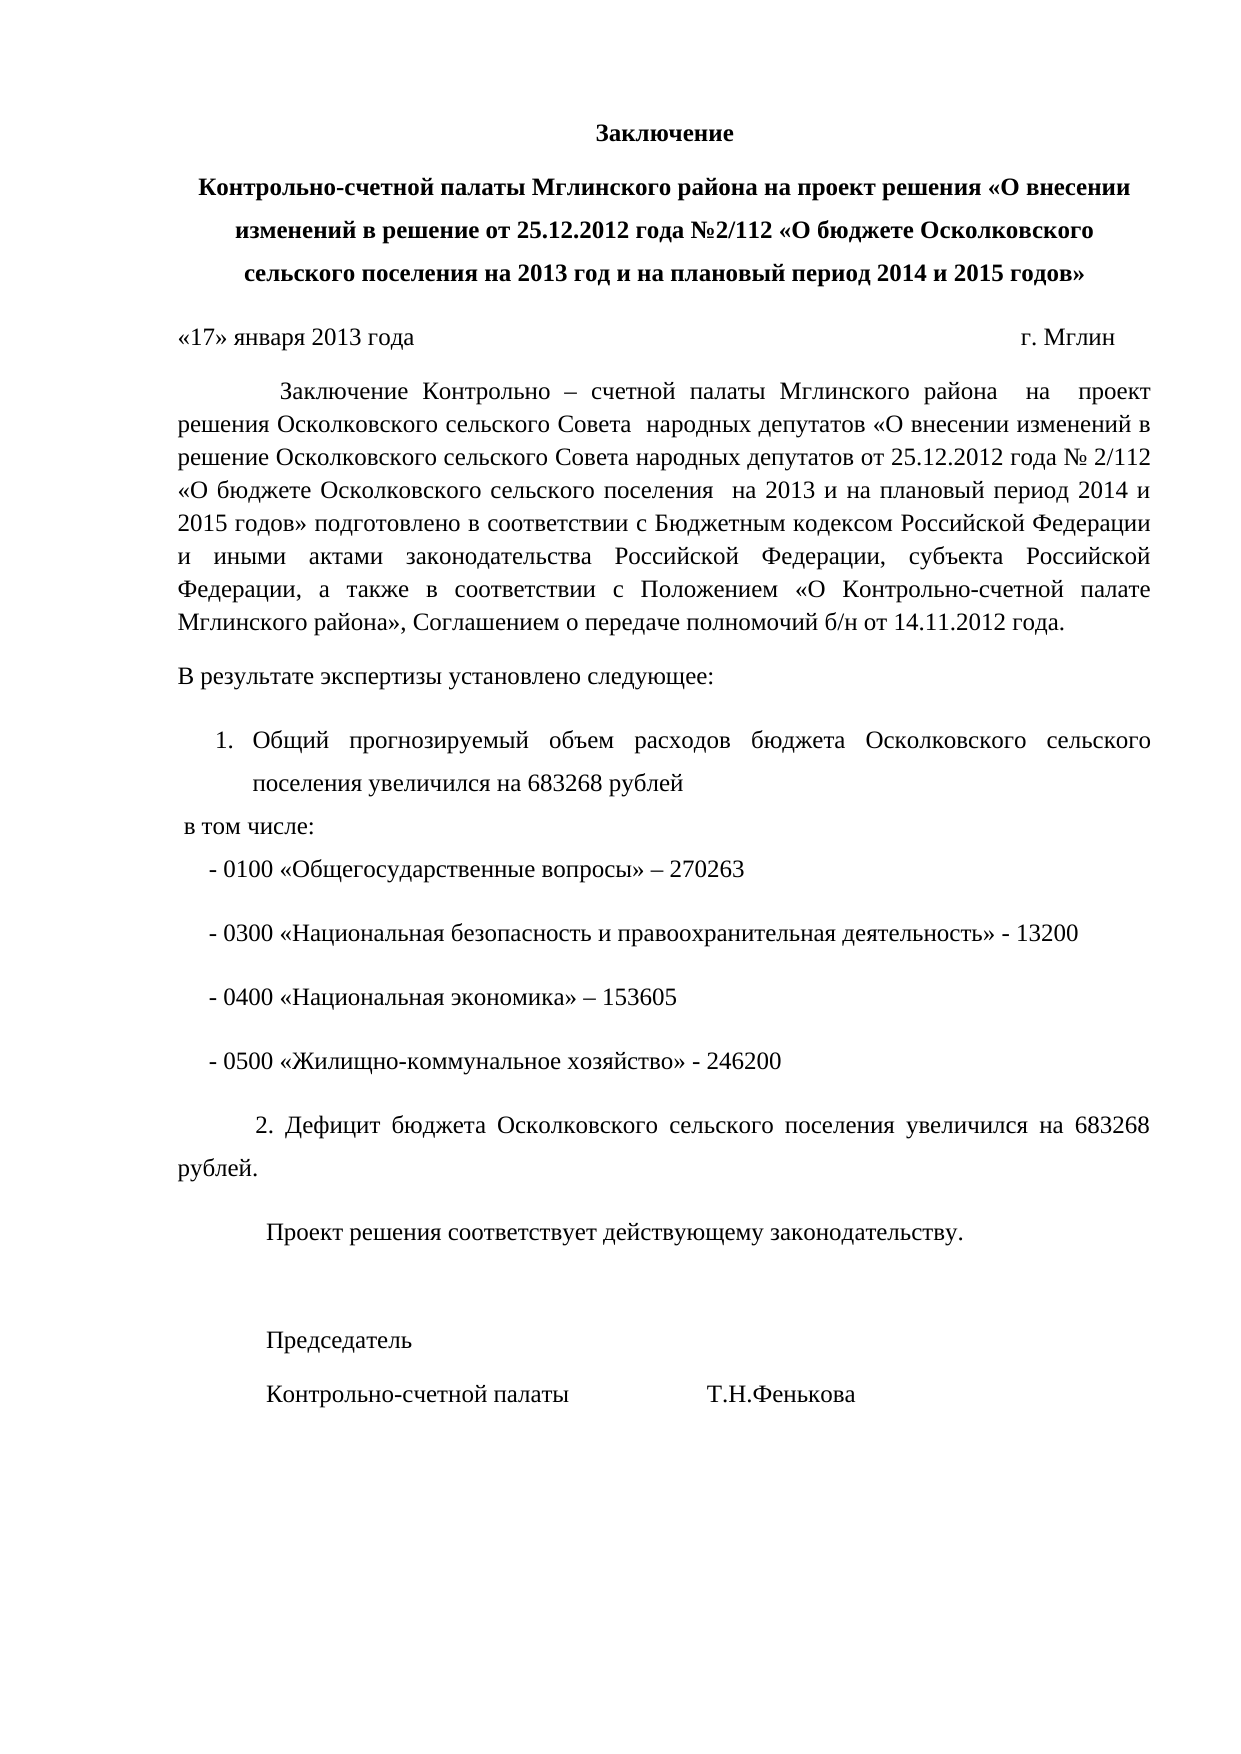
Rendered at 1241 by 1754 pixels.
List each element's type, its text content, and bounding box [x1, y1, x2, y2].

text Проект решения соответствует действующему законодательству. [177, 1217, 1152, 1246]
text Заключение [177, 118, 1152, 147]
text - 0400 «Национальная экономика» – 153605 [177, 982, 1152, 1011]
text - 0100 «Общегосударственные вопросы» – 270263 [177, 854, 1152, 883]
text Заключение Контрольно – счетной палаты Мглинского района на проект решения Осколковского сельского Совета народных депутатов «О внесении изменений в решение Осколковского сельского Совета народных депутатов от 25.12.2012 года № 2/112 «О бюджете Осколковского сельского поселения на 2013 и на плановый период 2014 и 2015 годов» подготовлено в соответствии с Бюджетным кодексом Российской Федерации и иными актами законодательства Российской Федерации, субъекта Российской Федерации, а также в соответствии с Положением «О Контрольно-счетной палате Мглинского района», Соглашением о передаче полномочий б/н от 14.11.2012 года. [177, 376, 1152, 636]
text Контрольно-счетной палаты Т.Н.Фенькова [177, 1379, 1152, 1408]
text «17» января 2013 года г. Мглин [177, 322, 1152, 351]
text - 0300 «Национальная безопасность и правоохранительная деятельность» - 13200 [177, 918, 1152, 947]
text - 0500 «Жилищно-коммунальное хозяйство» - 246200 [177, 1046, 1152, 1075]
text в том числе: [177, 811, 1152, 840]
text В результате экспертизы установлено следующее: [177, 661, 1152, 690]
text 2. Дефицит бюджета Осколковского сельского поселения увеличился на 683268 рублей. [177, 1110, 1152, 1182]
text Председатель [177, 1325, 1152, 1354]
list Общий прогнозируемый объем расходов бюджета Осколковского сельского поселения увеличился на 683268 рублей [215, 725, 1152, 797]
text Контрольно-счетной палаты Мглинского района на проект решения «О внесении изменений в решение от 25.12.2012 года №2/112 «О бюджете Осколковского сельского поселения на 2013 год и на плановый период 2014 и 2015 годов» [177, 172, 1152, 287]
